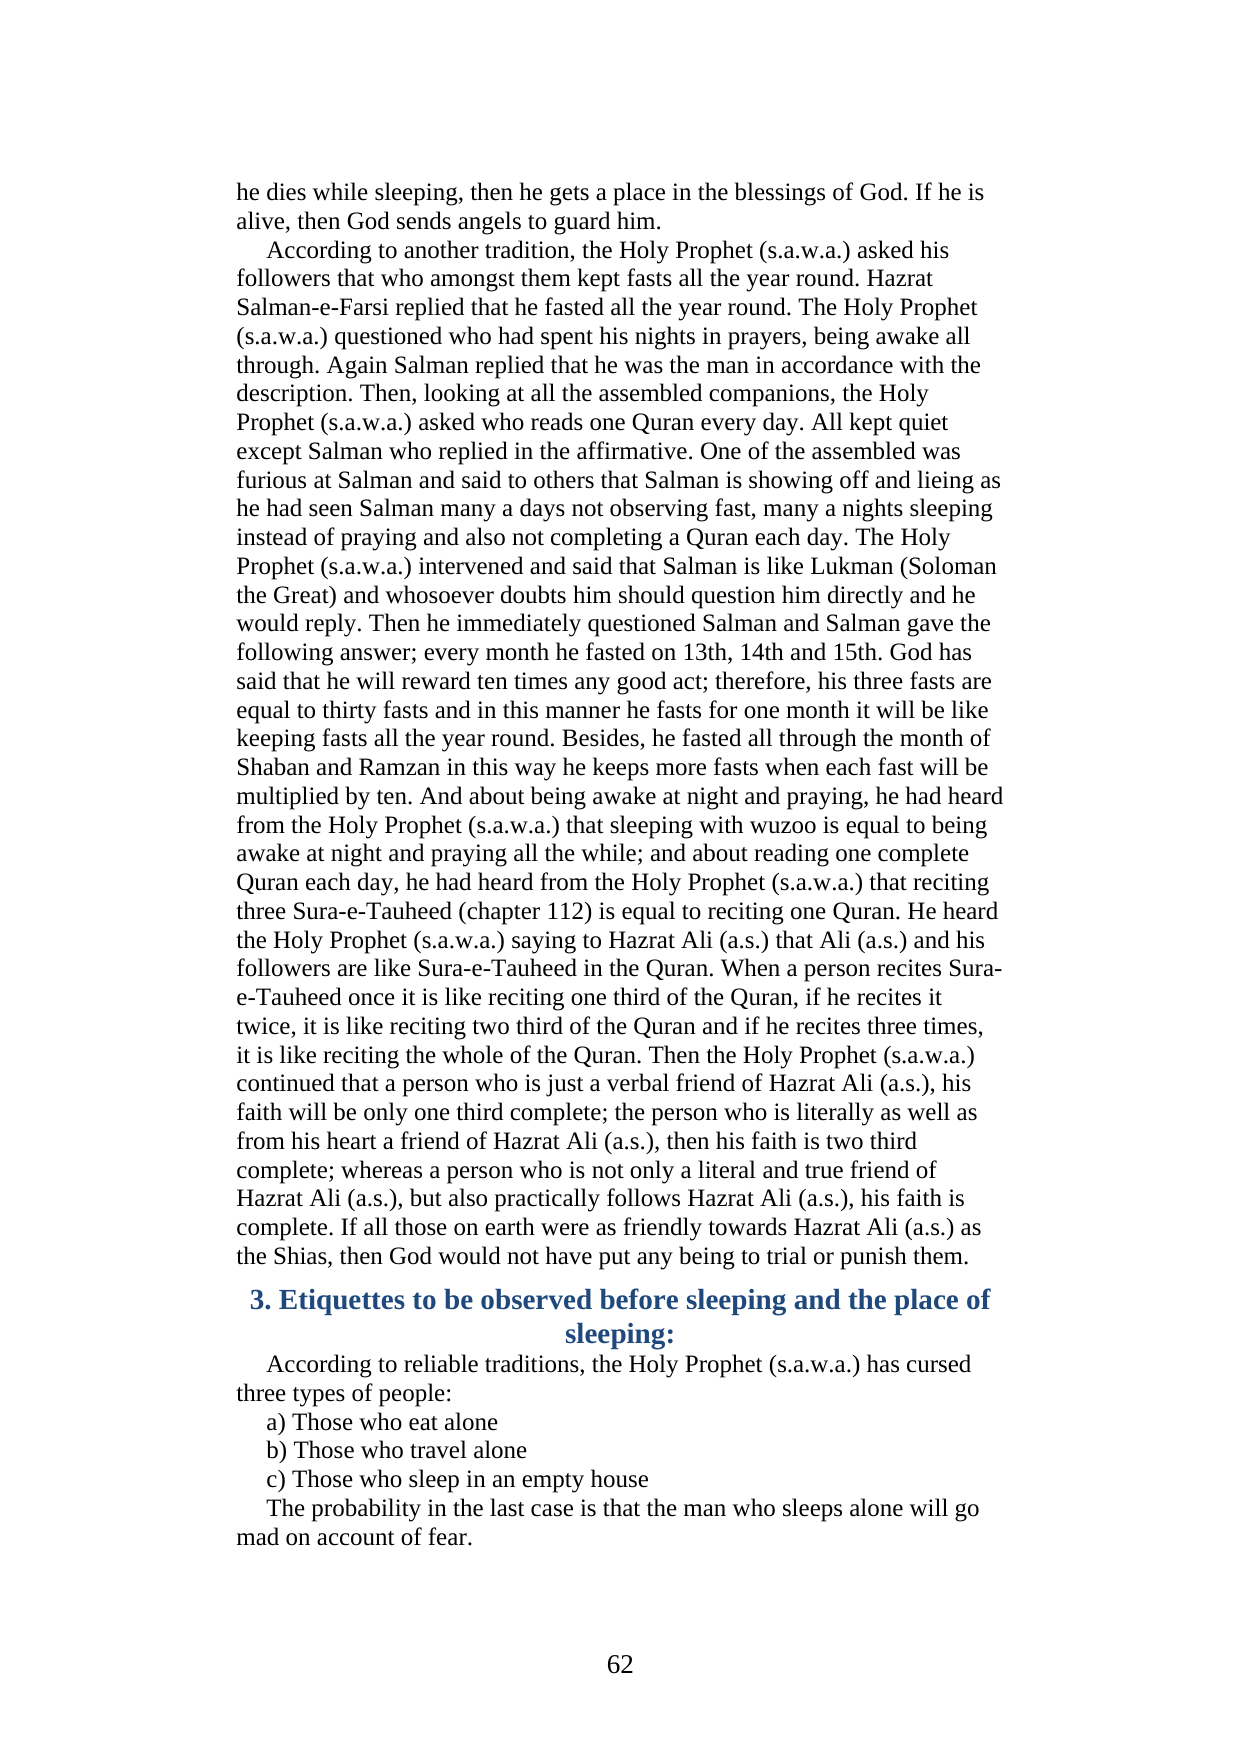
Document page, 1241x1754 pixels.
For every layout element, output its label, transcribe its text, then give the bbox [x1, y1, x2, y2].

text According to another tradition, the Holy Prophet (s.a.w.a.) asked his followers that who amongst them kept fasts all the year round. Hazrat Salman-e-Farsi replied that he fasted all the year round. The Holy Prophet (s.a.w.a.) questioned who had spent his nights in prayers, being awake all through. Again Salman replied that he was the man in accordance with the description. Then, looking at all the assembled companions, the Holy Prophet (s.a.w.a.) asked who reads one Quran every day. All kept quiet except Salman who replied in the affirmative. One of the assembled was furious at Salman and said to others that Salman is showing off and lieing as he had seen Salman many a days not observing fast, many a nights sleeping instead of praying and also not completing a Quran each day. The Holy Prophet (s.a.w.a.) intervened and said that Salman is like Lukman (Soloman the Great) and whosoever doubts him should question him directly and he would reply. Then he immediately questioned Salman and Salman gave the following answer; every month he fasted on 13th, 14th and 15th. God has said that he will reward ten times any good act; therefore, his three fasts are equal to thirty fasts and in this manner he fasts for one month it will be like keeping fasts all the year round. Besides, he fasted all through the month of Shaban and Ramzan in this way he keeps more fasts when each fast will be multiplied by ten. And about being awake at night and praying, he had heard from the Holy Prophet (s.a.w.a.) that sleeping with wuzoo is equal to being awake at night and praying all the while; and about reading one complete Quran each day, he had heard from the Holy Prophet (s.a.w.a.) that reciting three Sura-e-Tauheed (chapter 112) is equal to reciting one Quran. He heard the Holy Prophet (s.a.w.a.) saying to Hazrat Ali (a.s.) that Ali (a.s.) and his followers are like Sura-e-Tauheed in the Quran. When a person recites Sura-e-Tauheed once it is like reciting one third of the Quran, if he recites it twice, it is like reciting two third of the Quran and if he recites three times, it is like reciting the whole of the Quran. Then the Holy Prophet (s.a.w.a.) continued that a person who is just a verbal friend of Hazrat Ali (a.s.), his faith will be only one third complete; the person who is literally as well as from his heart a friend of Hazrat Ali (a.s.), then his faith is two third complete; whereas a person who is not only a literal and true friend of Hazrat Ali (a.s.), but also practically follows Hazrat Ali (a.s.), his faith is complete. If all those on earth were as friendly towards Hazrat Ali (a.s.) as the Shias, then God would not have put any being to trial or punish them. [236, 235, 1004, 1270]
text According to reliable traditions, the Holy Prophet (s.a.w.a.) has cursed three types of people: [236, 1349, 1004, 1407]
text The probability in the last case is that the man who sleeps alone will go mad on account of fear. [236, 1493, 1004, 1551]
text c) Those who sleep in an empty house [236, 1464, 1004, 1493]
text a) Those who eat alone [236, 1407, 1004, 1436]
subtitle 3. Etiquettes to be observed before sleeping and the place of sleeping: [236, 1282, 1004, 1349]
text b) Those who travel alone [236, 1436, 1004, 1464]
text he dies while sleeping, then he gets a place in the blessings of God. If he is alive, then God sends angels to guard him. [236, 177, 1004, 235]
